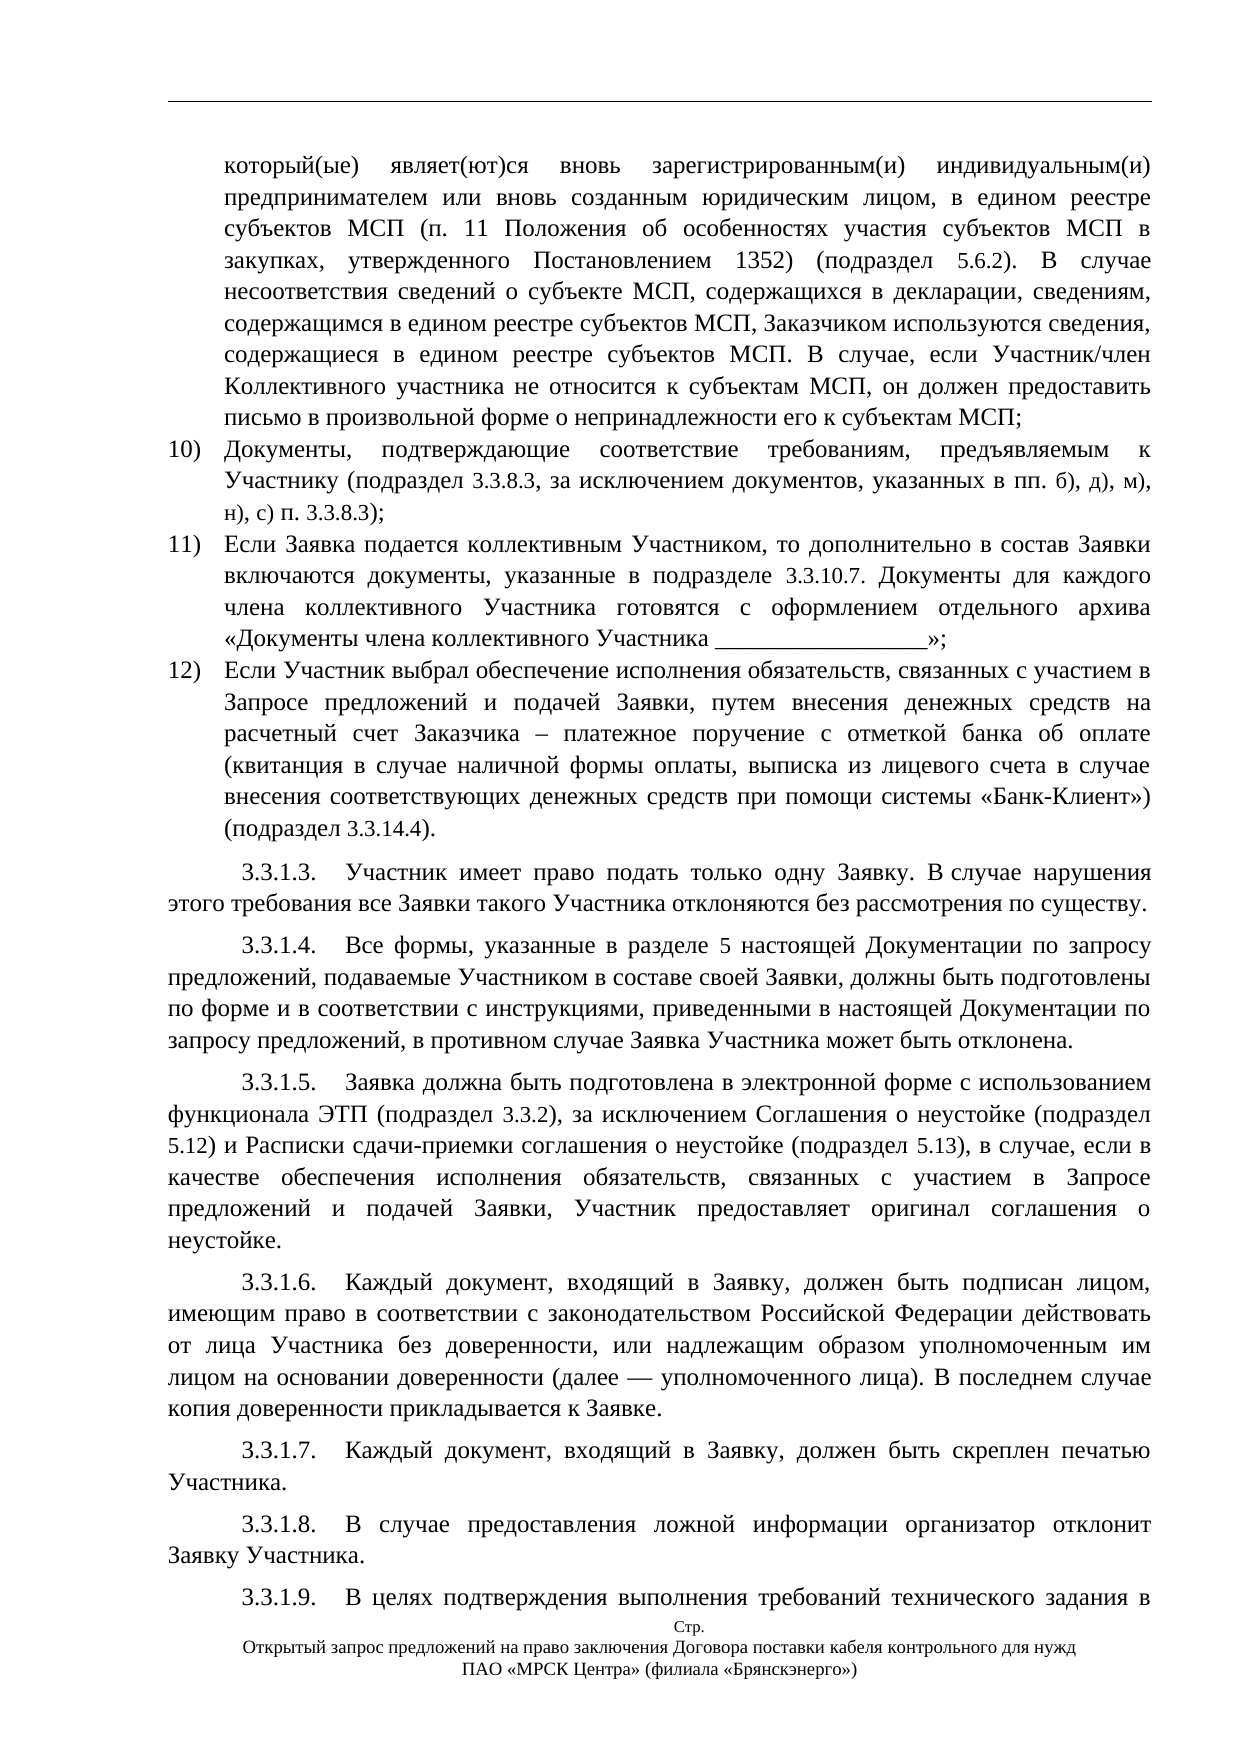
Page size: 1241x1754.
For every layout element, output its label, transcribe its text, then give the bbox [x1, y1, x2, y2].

list Каждый документ, входящий в Заявку, должен быть скреплен печатью Участника. [168, 1435, 1152, 1495]
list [168, 1582, 1152, 1611]
list Если Заявка подается коллективным Участником, то дополнительно в состав Заявки включаются документы, указанные в подразделе 3.3.10.7. Документы для каждого члена коллективного Участника готовятся с оформлением отдельного архива «Документы члена коллективного Участника _________________»; [168, 529, 1152, 652]
list В случае предоставления ложной информации организатор отклонит Заявку Участника. [168, 1509, 1152, 1569]
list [168, 150, 1152, 431]
list Участник имеет право подать только одну Заявку. В случае нарушения этого требования все Заявки такого Участника отклоняются без рассмотрения по существу. [168, 857, 1152, 917]
list Каждый документ, входящий в Заявку, должен быть подписан лицом, имеющим право в соответствии с законодательством Российской Федерации действовать от лица Участника без доверенности, или надлежащим образом уполномоченным им лицом на основании доверенности (далее — уполномоченного лица). В последнем случае копия доверенности прикладывается к Заявке. [168, 1267, 1152, 1422]
list Заявка должна быть подготовлена в электронной форме с использованием функционала ЭТП (подраздел 3.3.2), за исключением Соглашения о неустойке (подраздел 5.12) и Расписки сдачи-приемки соглашения о неустойке (подраздел 5.13), в случае, если в качестве обеспечения исполнения обязательств, связанных с участием в Запросе предложений и подачей Заявки, Участник предоставляет оригинал соглашения о неустойке. [168, 1067, 1152, 1254]
list Все формы, указанные в разделе 5 настоящей Документации по запросу предложений, подаваемые Участником в составе своей Заявки, должны быть подготовлены по форме и в соответствии с инструкциями, приведенными в настоящей Документации по запросу предложений, в противном случае Заявка Участника может быть отклонена. [168, 930, 1152, 1054]
list Документы, подтверждающие соответствие требованиям, предъявляемым к Участнику (подраздел 3.3.8.3, за исключением документов, указанных в пп. б), д), м), н), с) п. 3.3.8.3); [168, 434, 1152, 526]
list Если Участник выбрал обеспечение исполнения обязательств, связанных с участием в Запросе предложений и подачей Заявки, путем внесения денежных средств на расчетный счет Заказчика – платежное поручение с отметкой банка об оплате (квитанция в случае наличной формы оплаты, выписка из лицевого счета в случае внесения соответствующих денежных средств при помощи системы «Банк-Клиент») (подраздел 3.3.14.4). [168, 655, 1152, 842]
